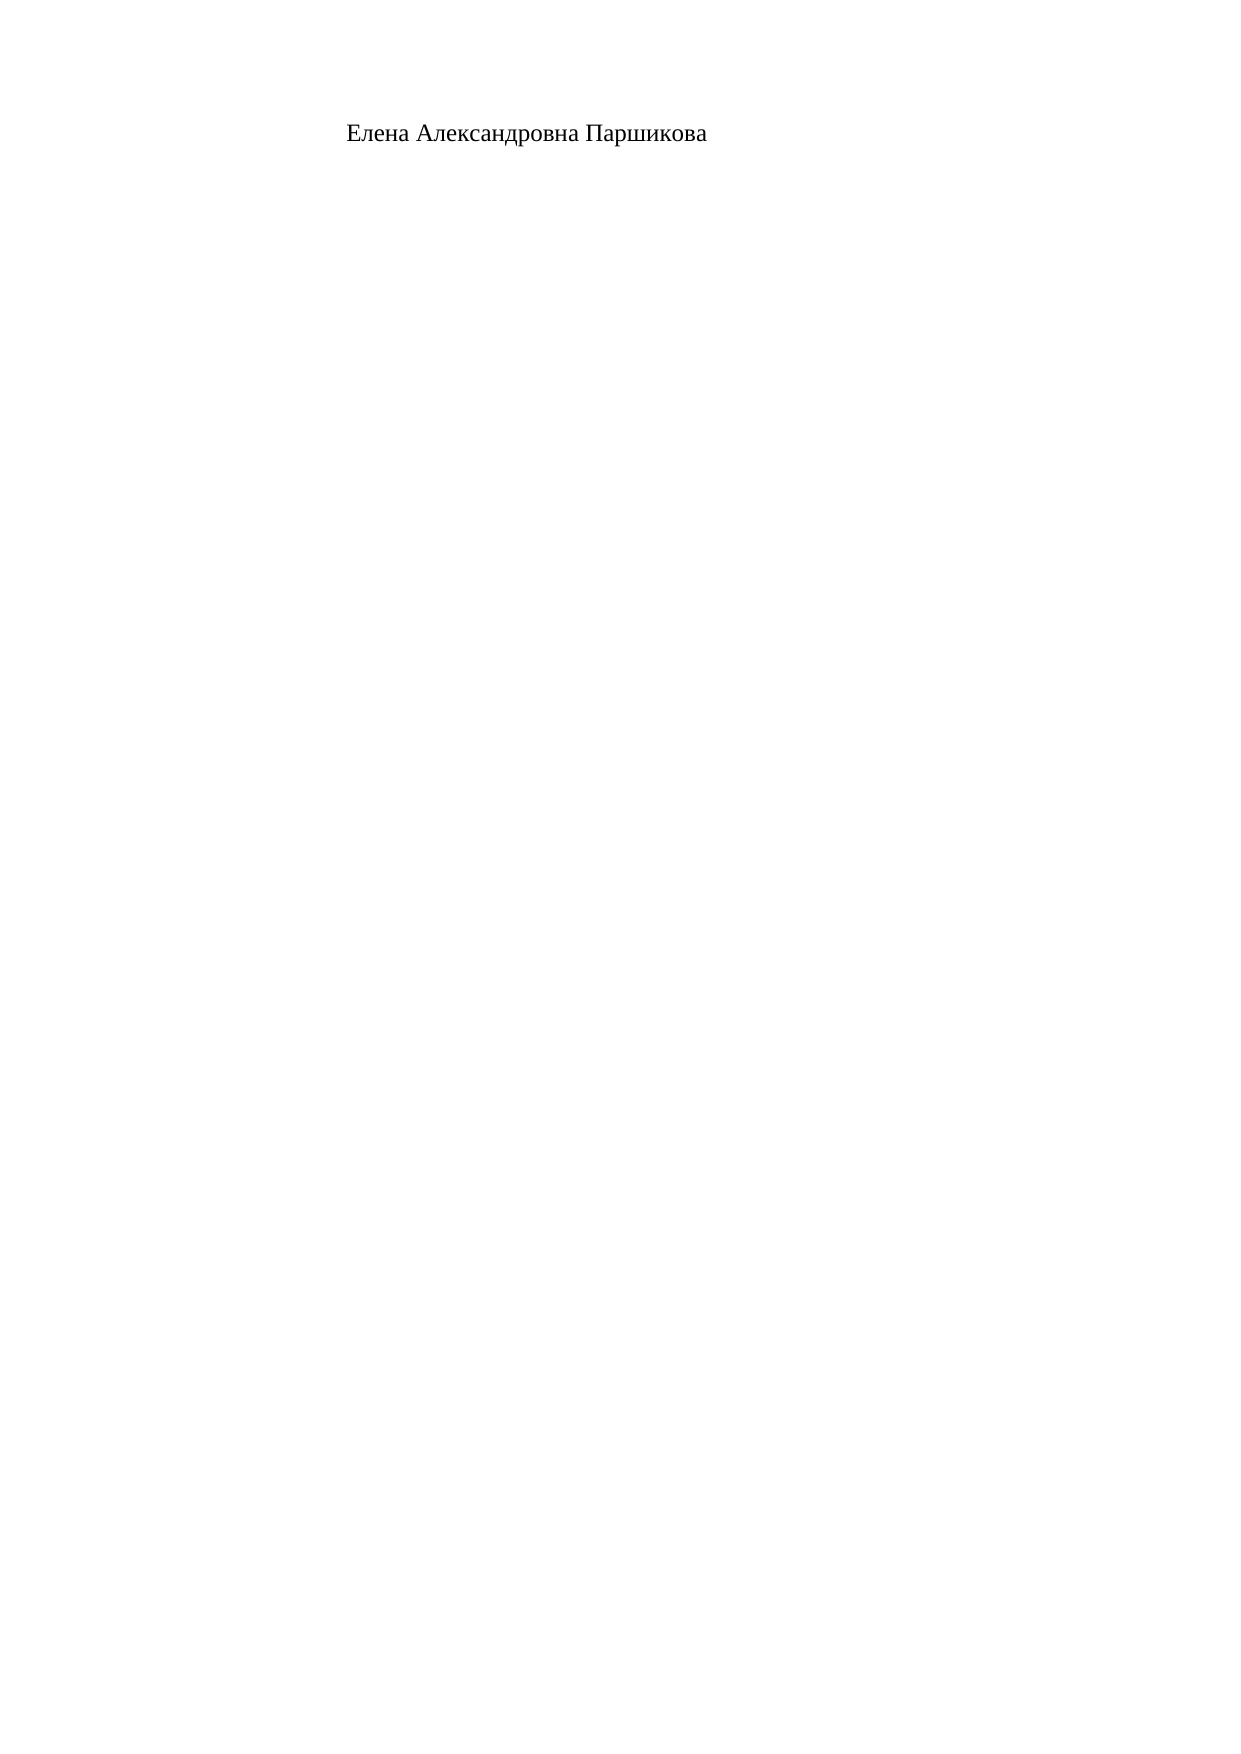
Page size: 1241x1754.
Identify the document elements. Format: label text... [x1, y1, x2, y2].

text Елена Александровна Паршикова [177, 118, 1152, 147]
